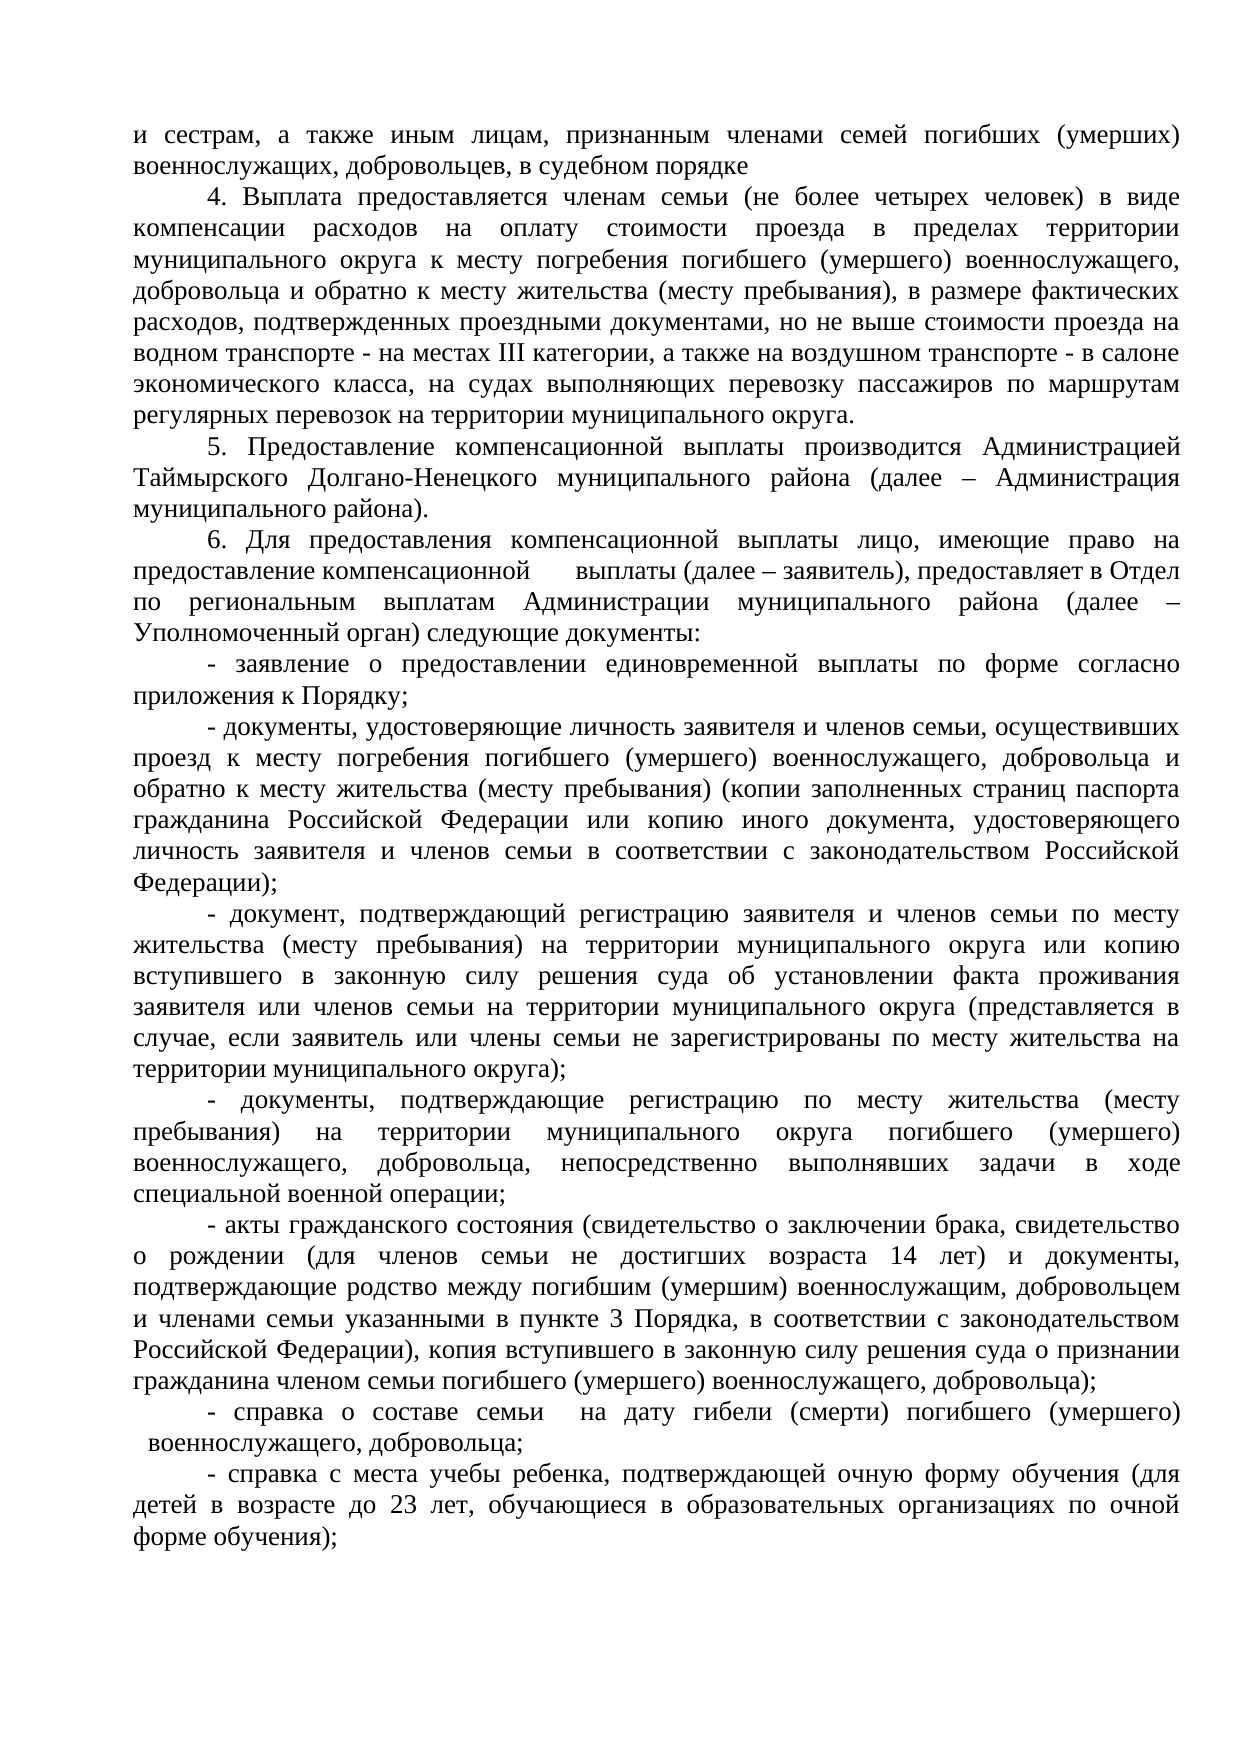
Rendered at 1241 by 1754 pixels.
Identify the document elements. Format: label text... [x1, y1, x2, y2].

text - документы, подтверждающие регистрацию по месту жительства (месту пребывания) на территории муниципального округа погибшего (умершего) военнослужащего, добровольца, непосредственно выполнявших задачи в ходе специальной военной операции; [133, 1084, 1181, 1208]
text - справка с места учебы ребенка, подтверждающей очную форму обучения (для детей в возрасте до 23 лет, обучающиеся в образовательных организациях по очной форме обучения); [133, 1457, 1181, 1551]
text - акты гражданского состояния (свидетельство о заключении брака, свидетельство о рождении (для членов семьи не достигших возраста 14 лет) и документы, подтверждающие родство между погибшим (умершим) военнослужащим, добровольцем и членами семьи указанными в пункте 3 Порядка, в соответствии с законодательством Российской Федерации), копия вступившего в законную силу решения суда о признании гражданина членом семьи погибшего (умершего) военнослужащего, добровольца); [133, 1208, 1181, 1395]
text - справка о составе семьи на дату гибели (смерти) погибшего (умершего) военнослужащего, добровольца; [148, 1395, 1181, 1457]
text 5. Предоставление компенсационной выплаты производится Администрацией Таймырского Долгано-Ненецкого муниципального района (далее – Администрация муниципального района). [133, 429, 1181, 523]
text - заявление о предоставлении единовременной выплаты по форме согласно приложения к Порядку; [133, 648, 1181, 710]
text - документ, подтверждающий регистрацию заявителя и членов семьи по месту жительства (месту пребывания) на территории муниципального округа или копию вступившего в законную силу решения суда об установлении факта проживания заявителя или членов семьи на территории муниципального округа (представляется в случае, если заявитель или члены семьи не зарегистрированы по месту жительства на территории муниципального округа); [133, 897, 1181, 1084]
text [133, 118, 1181, 180]
text 4. Выплата предоставляется членам семьи (не более четырех человек) в виде компенсации расходов на оплату стоимости проезда в пределах территории муниципального округа к месту погребения погибшего (умершего) военнослужащего, добровольца и обратно к месту жительства (месту пребывания), в размере фактических расходов, подтвержденных проездными документами, но не выше стоимости проезда на водном транспорте - на местах III категории, а также на воздушном транспорте - в салоне экономического класса, на судах выполняющих перевозку пассажиров по маршрутам регулярных перевозок на территории муниципального округа. [133, 180, 1181, 429]
text - документы, удостоверяющие личность заявителя и членов семьи, осуществивших проезд к месту погребения погибшего (умершего) военнослужащего, добровольца и обратно к месту жительства (месту пребывания) (копии заполненных страниц паспорта гражданина Российской Федерации или копию иного документа, удостоверяющего личность заявителя и членов семьи в соответствии с законодательством Российской Федерации); [133, 710, 1181, 897]
text 6. Для предоставления компенсационной выплаты лицо, имеющие право на предоставление компенсационной выплаты (далее – заявитель), предоставляет в Отдел по региональным выплатам Администрации муниципального района (далее – Уполномоченный орган) следующие документы: [133, 523, 1181, 648]
